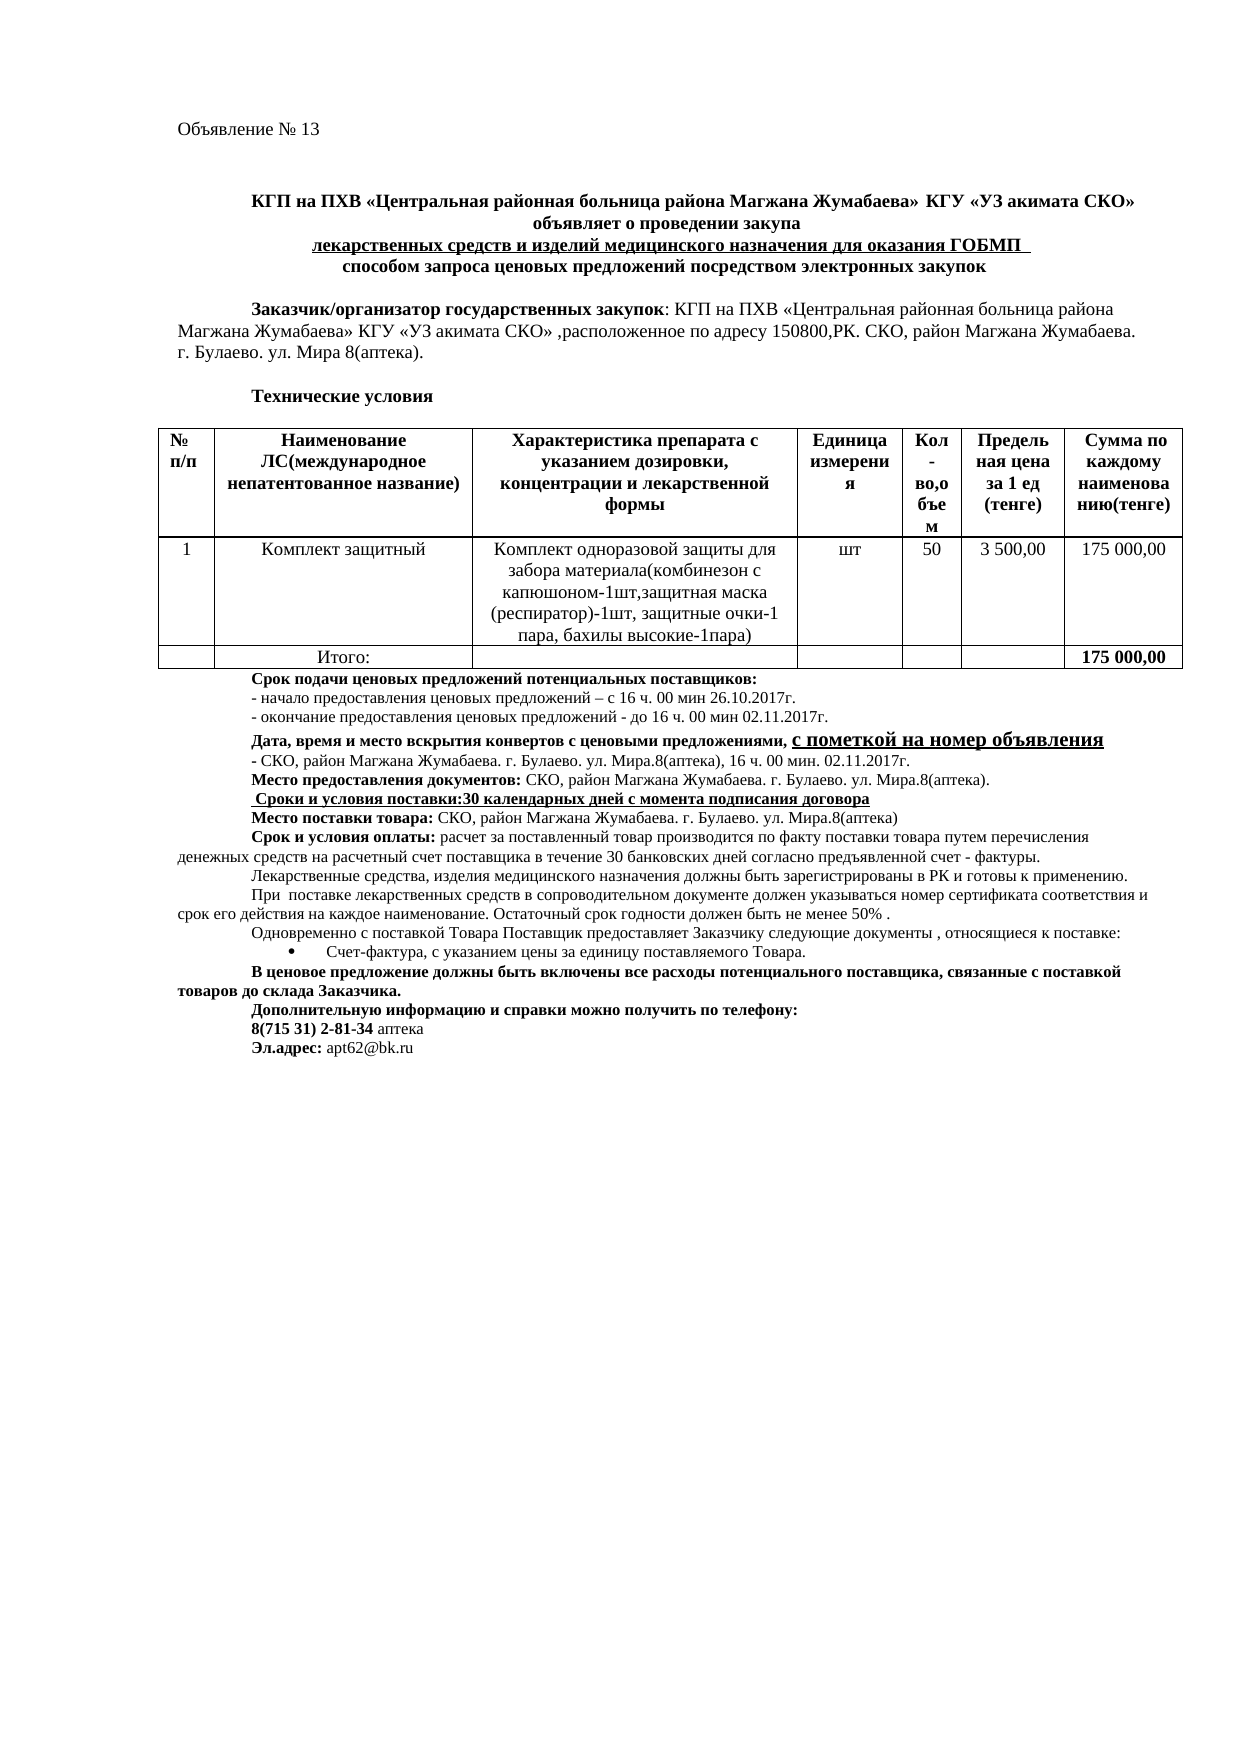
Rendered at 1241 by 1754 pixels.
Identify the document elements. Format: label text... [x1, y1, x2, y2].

text 8(715 31) 2-81-34 аптека [177, 1019, 1152, 1038]
text При поставке лекарственных средств в сопроводительном документе должен указываться номер сертификата соответствия и срок его действия на каждое наименование. Остаточный срок годности должен быть не менее 50% . [177, 885, 1152, 923]
text Дополнительную информацию и справки можно получить по телефону: [177, 1000, 1152, 1019]
text В ценовое предложение должны быть включены все расходы потенциального поставщика, связанные с поставкой товаров до склада Заказчика. [177, 961, 1152, 1000]
text лекарственных средств и изделий медицинского назначения для оказания ГОБМП [177, 233, 1152, 255]
table_cell шт [798, 538, 902, 645]
table_header Предельная цена за 1 ед (тенге) [962, 429, 1064, 536]
text Одновременно с поставкой Товара Поставщик предоставляет Заказчику следующие документы , относящиеся к поставке: [177, 923, 1152, 942]
table_cell [473, 646, 797, 668]
table_cell [962, 646, 1064, 668]
text г. Булаево. ул. Мира 8(аптека). [177, 341, 1152, 363]
table_header № п/п [159, 429, 214, 536]
text КГП на ПХВ «Центральная районная больница района Магжана Жумабаева» КГУ «УЗ акимата СКО» [177, 190, 1152, 212]
text объявляет о проведении закупа [177, 212, 1152, 233]
text Заказчик/организатор государственных закупок: КГП на ПХВ «Центральная районная больница района Магжана Жумабаева» КГУ «УЗ акимата СКО» ,расположенное по адресу 150800,РК. СКО, район Магжана Жумабаева. [177, 298, 1152, 341]
text - начало предоставления ценовых предложений – с 16 ч. 00 мин 26.10.2017г. [177, 688, 1152, 707]
table_cell [903, 646, 961, 668]
text - окончание предоставления ценовых предложений - до 16 ч. 00 мин 02.11.2017г. [177, 707, 1152, 726]
table_cell Комплект одноразовой защиты для забора материала(комбинезон с капюшоном-1шт,защитная маска (респиратор)-1шт, защитные очки-1 пара, бахилы высокие-1пара) [473, 538, 797, 645]
list Счет-фактура, с указанием цены за единицу поставляемого Товара. [288, 942, 1152, 961]
table_cell Итого: [215, 646, 472, 668]
text Эл.адрес: apt62@bk.ru [177, 1038, 1152, 1057]
text Срок подачи ценовых предложений потенциальных поставщиков: [177, 669, 1152, 688]
table_cell 1 [159, 538, 214, 645]
table_cell 3 500,00 [962, 538, 1064, 645]
text Технические условия [177, 384, 1152, 406]
table_cell Комплект защитный [215, 538, 472, 645]
table_cell 175 000,00 [1065, 538, 1182, 645]
text Дата, время и место вскрытия конвертов с ценовыми предложениями, с пометкой на номер объявления [177, 726, 1152, 751]
text Сроки и условия поставки:30 календарных дней с момента подписания договора [177, 789, 1152, 808]
text Срок и условия оплаты: расчет за поставленный товар производится по факту поставки товара путем перечисления денежных средств на расчетный счет поставщика в течение 30 банковских дней согласно предъявленной счет - фактуры. [177, 827, 1152, 866]
table_header Сумма по каждому наименованию(тенге) [1065, 429, 1182, 536]
text Лекарственные средства, изделия медицинского назначения должны быть зарегистрированы в РК и готовы к применению. [177, 866, 1152, 885]
table_header Наименование ЛС(международное непатентованное название) [215, 429, 472, 536]
text Объявление № 13 [177, 118, 1152, 140]
text Место поставки товара: СКО, район Магжана Жумабаева. г. Булаево. ул. Мира.8(аптека) [177, 808, 1152, 827]
table_cell 175 000,00 [1065, 646, 1182, 668]
text Место предоставления документов: СКО, район Магжана Жумабаева. г. Булаево. ул. Мира.8(аптека). [177, 770, 1152, 789]
table_cell [798, 646, 902, 668]
text - СКО, район Магжана Жумабаева. г. Булаево. ул. Мира.8(аптека), 16 ч. 00 мин. 02.11.2017г. [177, 751, 1152, 770]
table_header Кол-во,объем [903, 429, 961, 536]
table_header Характеристика препарата с указанием дозировки, концентрации и лекарственной формы [473, 429, 797, 536]
table_header Единица измерения [798, 429, 902, 536]
table_cell 50 [903, 538, 961, 645]
table_cell [159, 646, 214, 668]
text способом запроса ценовых предложений посредством электронных закупок [177, 255, 1152, 277]
